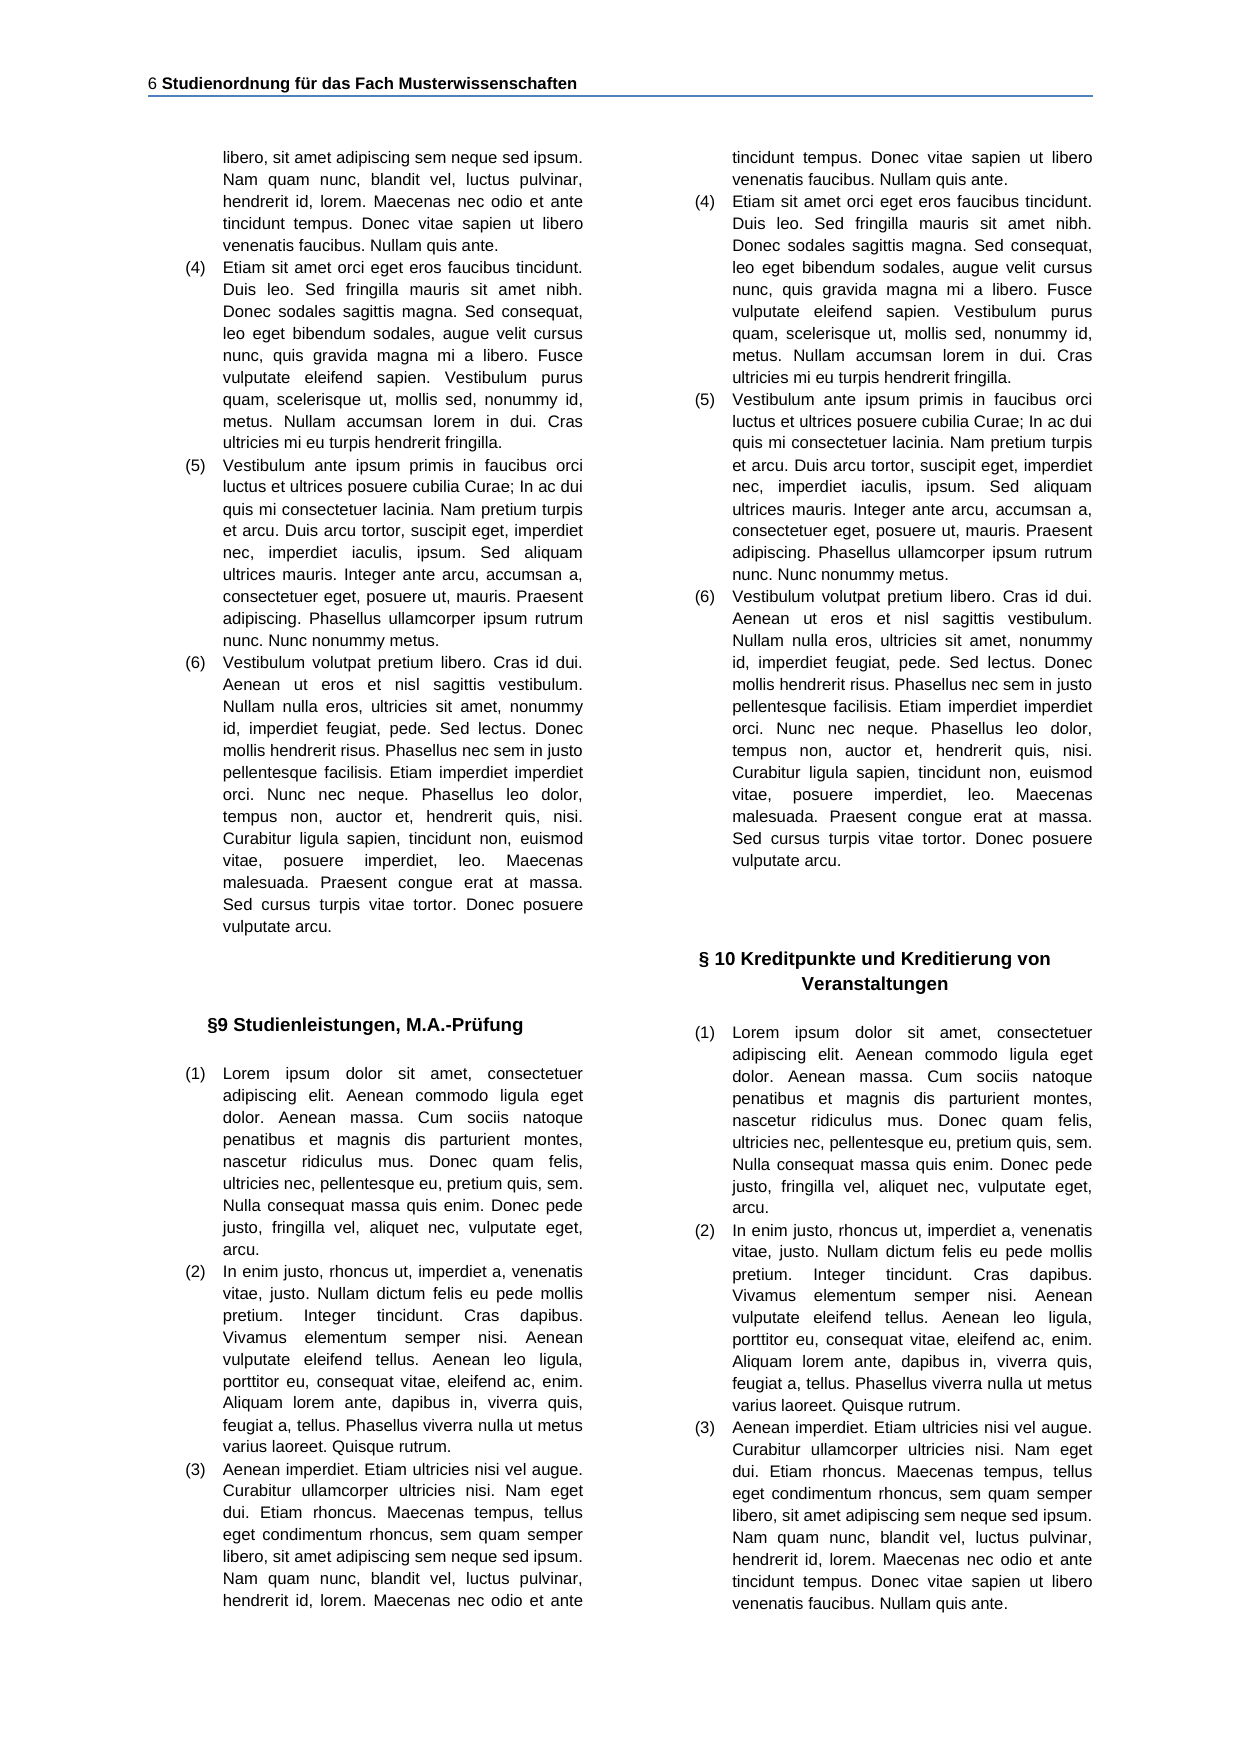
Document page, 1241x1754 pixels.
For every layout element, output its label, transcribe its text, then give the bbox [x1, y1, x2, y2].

list Vestibulum volutpat pretium libero. Cras id dui. Aenean ut eros et nisl sagittis vestibulum. Nullam nulla eros, ultricies sit amet, nonummy id, imperdiet feugiat, pede. Sed lectus. Donec mollis hendrerit risus. Phasellus nec sem in justo pellentesque facilisis. Etiam imperdiet imperdiet orci. Nunc nec neque. Phasellus leo dolor, tempus non, auctor et, hendrerit quis, nisi. Curabitur ligula sapien, tincidunt non, euismod vitae, posuere imperdiet, leo. Maecenas malesuada. Praesent congue erat at massa. Sed cursus turpis vitae tortor. Donec posuere vulputate arcu. [694, 587, 1093, 870]
list Lorem ipsum dolor sit amet, consectetuer adipiscing elit. Aenean commodo ligula eget dolor. Aenean massa. Cum sociis natoque penatibus et magnis dis parturient montes, nascetur ridiculus mus. Donec quam felis, ultricies nec, pellentesque eu, pretium quis, sem. Nulla consequat massa quis enim. Donec pede justo, fringilla vel, aliquet nec, vulputate eget, arcu. [185, 1064, 583, 1259]
list Vestibulum ante ipsum primis in faucibus orci luctus et ultrices posuere cubilia Curae; In ac dui quis mi consectetuer lacinia. Nam pretium turpis et arcu. Duis arcu tortor, suscipit eget, imperdiet nec, imperdiet iaculis, ipsum. Sed aliquam ultrices mauris. Integer ante arcu, accumsan a, consectetuer eget, posuere ut, mauris. Praesent adipiscing. Phasellus ullamcorper ipsum rutrum nunc. Nunc nonummy metus. [185, 455, 583, 650]
list Lorem ipsum dolor sit amet, consectetuer adipiscing elit. Aenean commodo ligula eget dolor. Aenean massa. Cum sociis natoque penatibus et magnis dis parturient montes, nascetur ridiculus mus. Donec quam felis, ultricies nec, pellentesque eu, pretium quis, sem. Nulla consequat massa quis enim. Donec pede justo, fringilla vel, aliquet nec, vulputate eget, arcu. [694, 1022, 1093, 1217]
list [694, 148, 1093, 189]
subtitle § 10 Kreditpunkte und Kreditierung von Veranstaltungen [657, 948, 1093, 994]
subtitle §9 Studienleistungen, M.A.-Prüfung [148, 1014, 583, 1035]
list Etiam sit amet orci eget eros faucibus tincidunt. Duis leo. Sed fringilla mauris sit amet nibh. Donec sodales sagittis magna. Sed consequat, leo eget bibendum sodales, augue velit cursus nunc, quis gravida magna mi a libero. Fusce vulputate eleifend sapien. Vestibulum purus quam, scelerisque ut, mollis sed, nonummy id, metus. Nullam accumsan lorem in dui. Cras ultricies mi eu turpis hendrerit fringilla. [185, 257, 583, 452]
list Vestibulum volutpat pretium libero. Cras id dui. Aenean ut eros et nisl sagittis vestibulum. Nullam nulla eros, ultricies sit amet, nonummy id, imperdiet feugiat, pede. Sed lectus. Donec mollis hendrerit risus. Phasellus nec sem in justo pellentesque facilisis. Etiam imperdiet imperdiet orci. Nunc nec neque. Phasellus leo dolor, tempus non, auctor et, hendrerit quis, nisi. Curabitur ligula sapien, tincidunt non, euismod vitae, posuere imperdiet, leo. Maecenas malesuada. Praesent congue erat at massa. Sed cursus turpis vitae tortor. Donec posuere vulputate arcu. [185, 653, 583, 936]
list In enim justo, rhoncus ut, imperdiet a, venenatis vitae, justo. Nullam dictum felis eu pede mollis pretium. Integer tincidunt. Cras dapibus. Vivamus elementum semper nisi. Aenean vulputate eleifend tellus. Aenean leo ligula, porttitor eu, consequat vitae, eleifend ac, enim. Aliquam lorem ante, dapibus in, viverra quis, feugiat a, tellus. Phasellus viverra nulla ut metus varius laoreet. Quisque rutrum. [185, 1261, 583, 1456]
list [185, 148, 583, 255]
list In enim justo, rhoncus ut, imperdiet a, venenatis vitae, justo. Nullam dictum felis eu pede mollis pretium. Integer tincidunt. Cras dapibus. Vivamus elementum semper nisi. Aenean vulputate eleifend tellus. Aenean leo ligula, porttitor eu, consequat vitae, eleifend ac, enim. Aliquam lorem ante, dapibus in, viverra quis, feugiat a, tellus. Phasellus viverra nulla ut metus varius laoreet. Quisque rutrum. [694, 1220, 1093, 1415]
list Vestibulum ante ipsum primis in faucibus orci luctus et ultrices posuere cubilia Curae; In ac dui quis mi consectetuer lacinia. Nam pretium turpis et arcu. Duis arcu tortor, suscipit eget, imperdiet nec, imperdiet iaculis, ipsum. Sed aliquam ultrices mauris. Integer ante arcu, accumsan a, consectetuer eget, posuere ut, mauris. Praesent adipiscing. Phasellus ullamcorper ipsum rutrum nunc. Nunc nonummy metus. [694, 389, 1093, 584]
list Etiam sit amet orci eget eros faucibus tincidunt. Duis leo. Sed fringilla mauris sit amet nibh. Donec sodales sagittis magna. Sed consequat, leo eget bibendum sodales, augue velit cursus nunc, quis gravida magna mi a libero. Fusce vulputate eleifend sapien. Vestibulum purus quam, scelerisque ut, mollis sed, nonummy id, metus. Nullam accumsan lorem in dui. Cras ultricies mi eu turpis hendrerit fringilla. [694, 192, 1093, 387]
